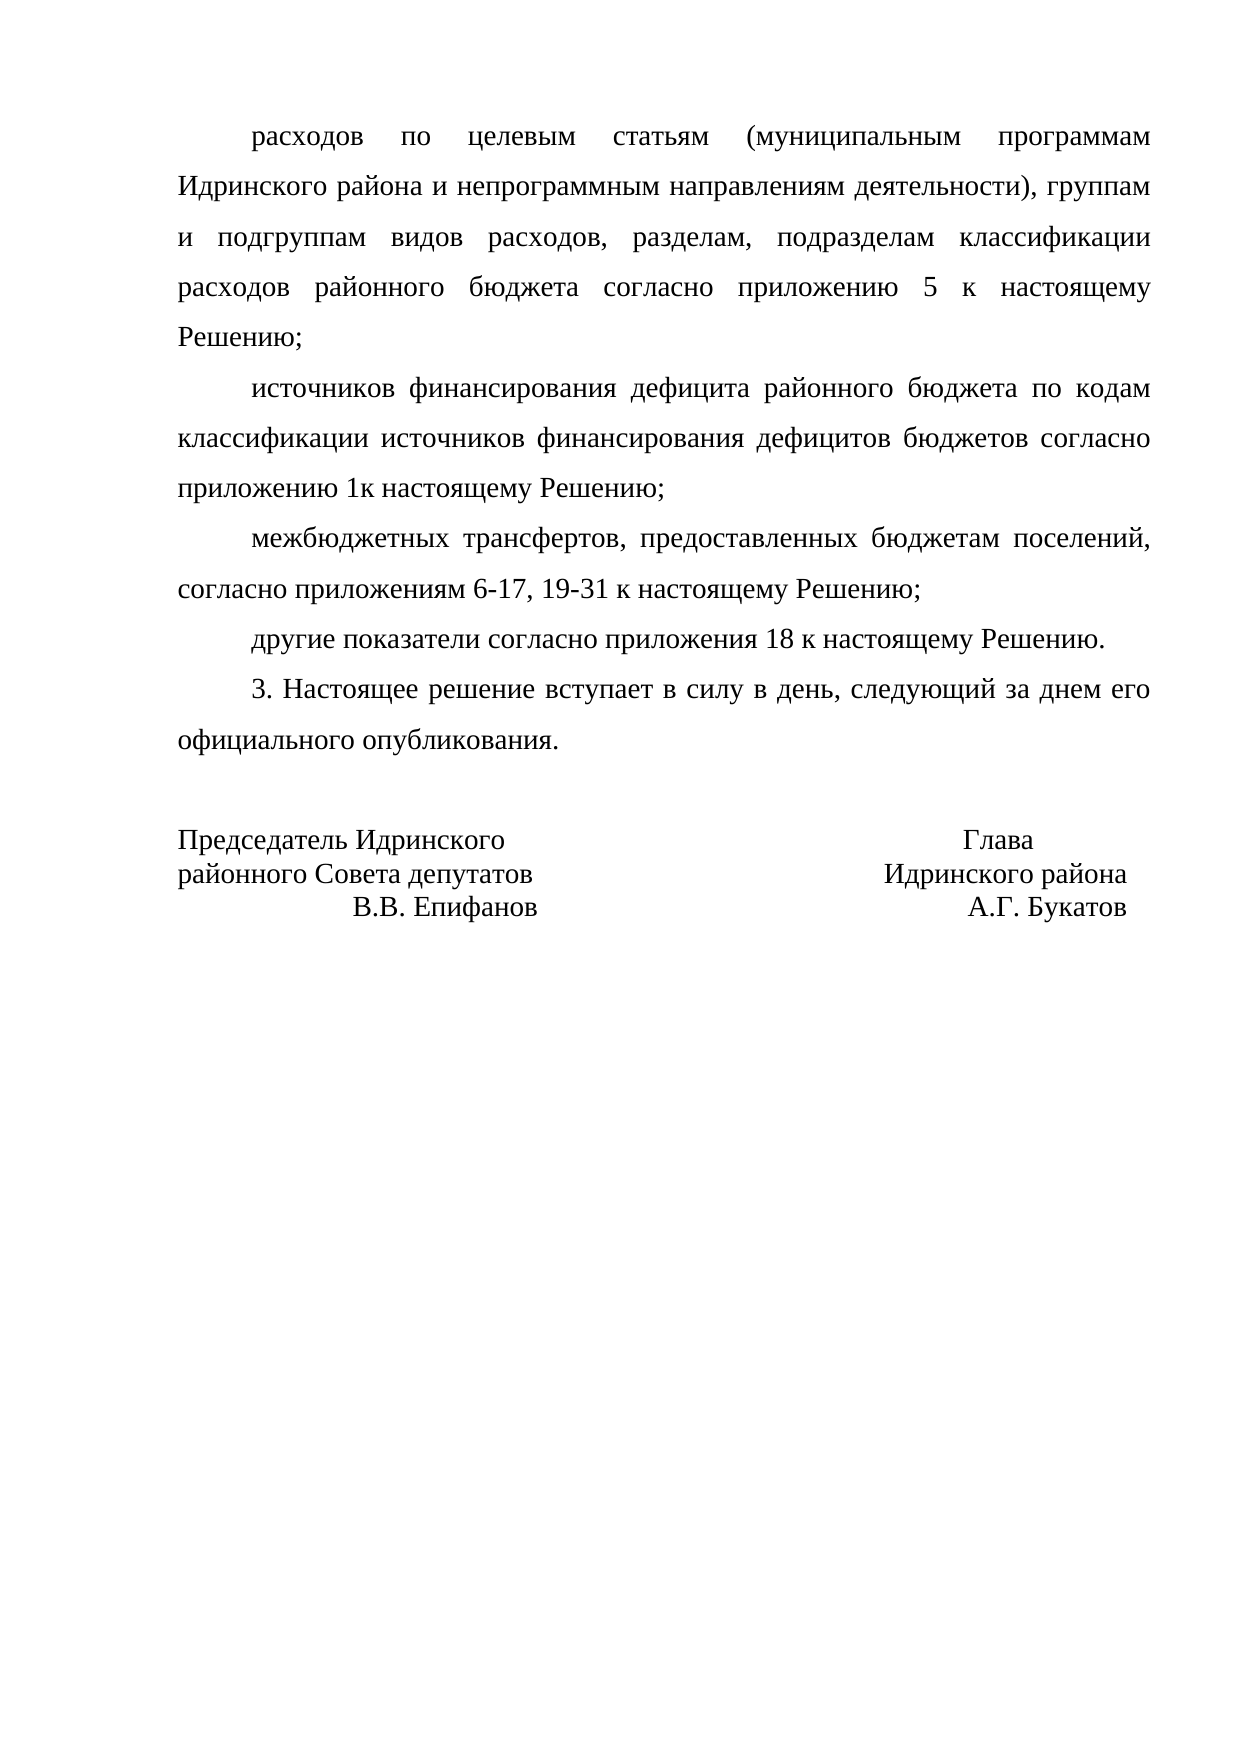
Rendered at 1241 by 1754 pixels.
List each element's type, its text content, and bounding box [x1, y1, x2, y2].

table_header Глава Идринского района А.Г. Букатов [653, 823, 1139, 981]
text межбюджетных трансфертов, предоставленных бюджетам поселений, согласно приложениям 6-17, 19-31 к настоящему Решению; [177, 521, 1152, 604]
text 3. Настоящее решение вступает в силу в день, следующий за днем его официального опубликования. [177, 672, 1152, 755]
text другие показатели согласно приложения 18 к настоящему Решению. [177, 621, 1152, 655]
text источников финансирования дефицита районного бюджета по кодам классификации источников финансирования дефицитов бюджетов согласно приложению 1к настоящему Решению; [177, 370, 1152, 504]
table_header Председатель Идринского районного Совета депутатов В.В. Епифанов [166, 823, 653, 981]
text расходов по целевым статьям (муниципальным программам Идринского района и непрограммным направлениям деятельности), группам и подгруппам видов расходов, разделам, подразделам классификации расходов районного бюджета согласно приложению 5 к настоящему Решению; [177, 118, 1152, 353]
